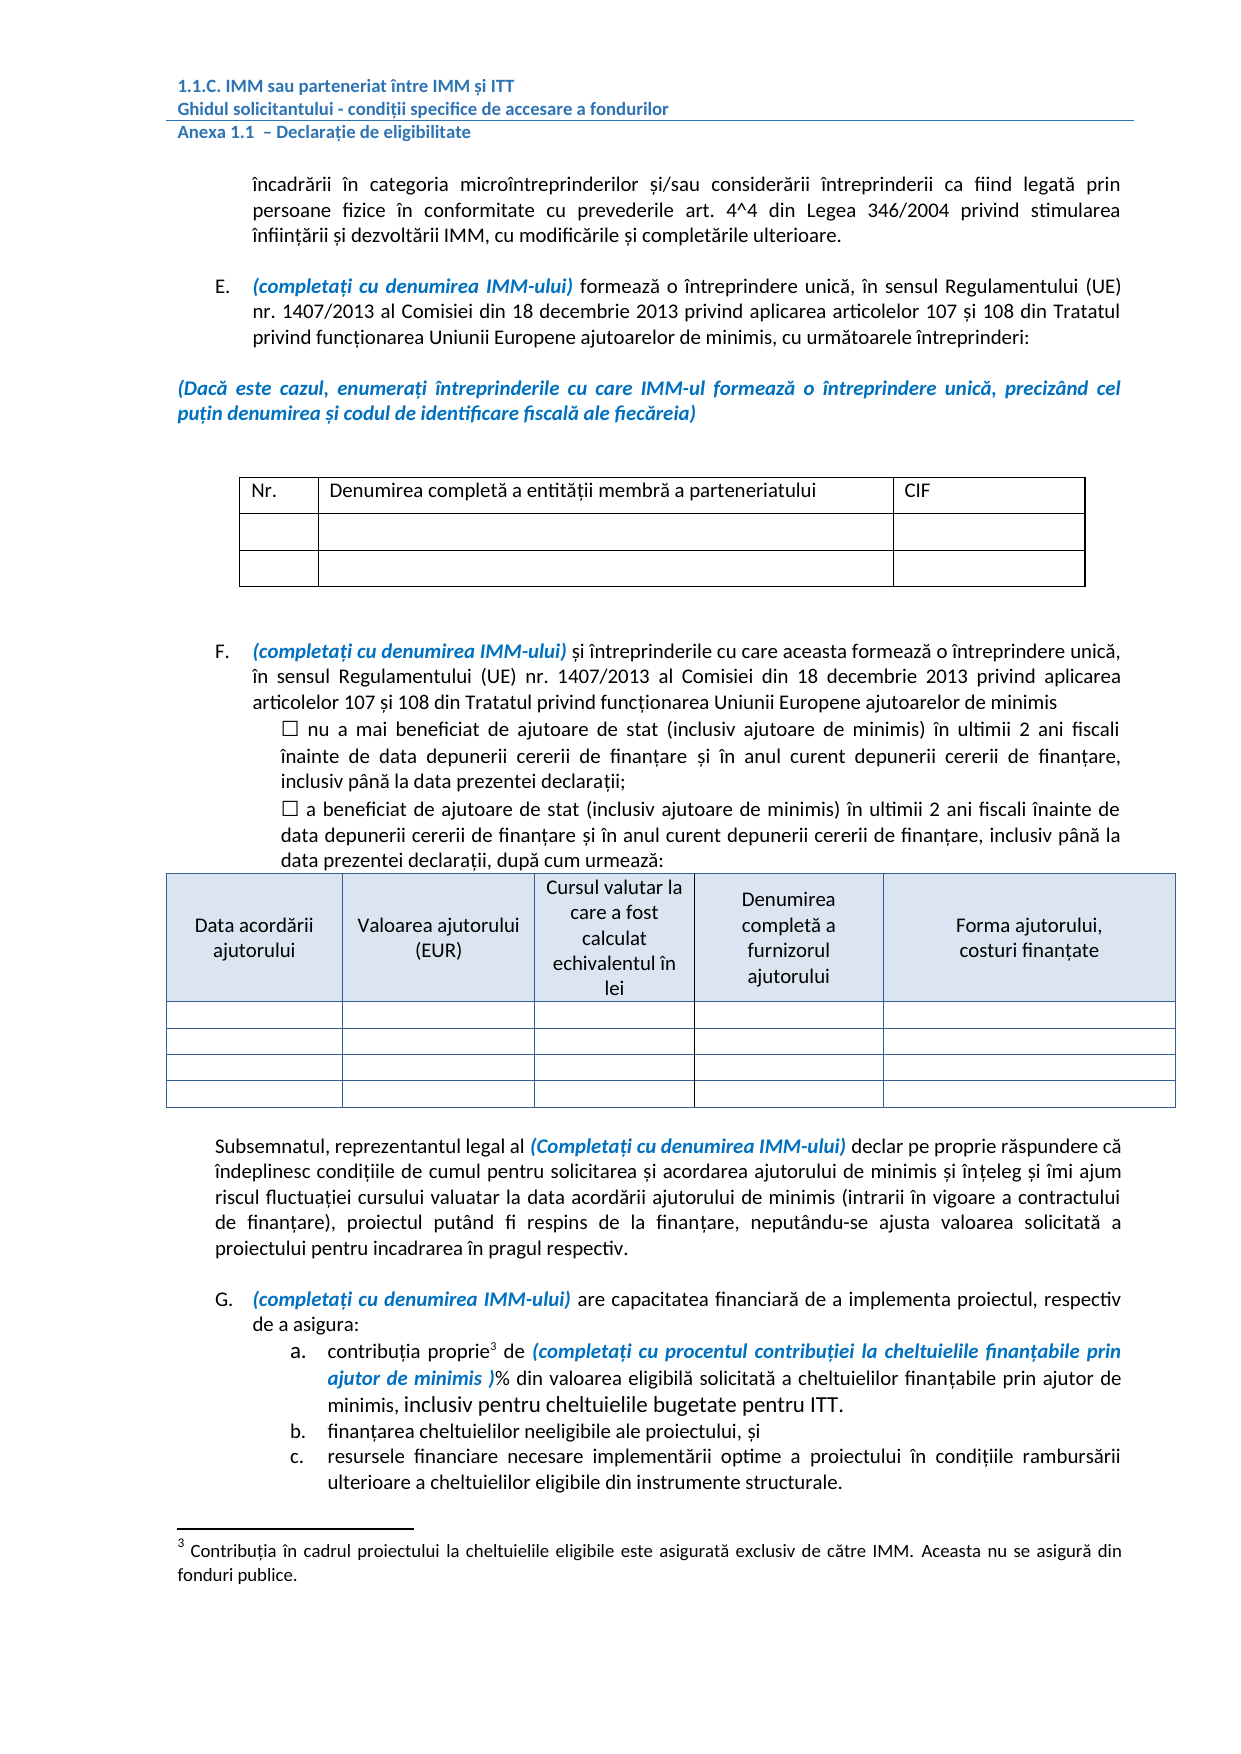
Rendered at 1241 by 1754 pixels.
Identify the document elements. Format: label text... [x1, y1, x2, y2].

table_cell [535, 1002, 694, 1027]
list (completaţi cu denumirea IMM-ului) și întreprinderile cu care aceasta formează o întreprindere unică, în sensul Regulamentului (UE) nr. 1407/2013 al Comisiei din 18 decembrie 2013 privind aplicarea articolelor 107 și 108 din Tratatul privind funcționarea Uniunii Europene ajutoarelor de minimis [215, 638, 1122, 714]
table_cell [319, 551, 893, 586]
text ☐ a beneficiat de ajutoare de stat (inclusiv ajutoare de minimis) în ultimii 2 ani fiscali înainte de data depunerii cererii de finanţare şi în anul curent depunerii cererii de finanţare, inclusiv până la data prezentei declarații, după cum urmează: [281, 794, 1122, 873]
table_header Data acordării ajutorului [167, 874, 342, 1001]
table_cell [884, 1002, 1175, 1027]
table_header Valoarea ajutorului (EUR) [343, 874, 534, 1001]
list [252, 172, 1122, 248]
table_cell [240, 551, 318, 586]
table_cell [535, 1029, 694, 1054]
list finanţarea cheltuielilor neeligibile ale proiectului, şi [290, 1418, 1122, 1443]
table_cell [695, 1081, 883, 1107]
table_header Denumirea completă a furnizorul ajutorului [695, 874, 883, 1001]
table_cell [343, 1002, 534, 1027]
list resursele financiare necesare implementării optime a proiectului în condiţiile rambursării ulterioare a cheltuielilor eligibile din instrumente structurale. [290, 1443, 1122, 1494]
list (completaţi cu denumirea IMM-ului) are capacitatea financiară de a implementa proiectul, respectiv de a asigura: [215, 1286, 1122, 1337]
table_cell [535, 1055, 694, 1080]
table_cell [343, 1029, 534, 1054]
list (Dacă este cazul, enumerați întreprinderile cu care IMM-ul formează o întreprindere unică, precizând cel puțin denumirea și codul de identificare fiscală ale fiecăreia) [177, 375, 1122, 426]
list contribuţia proprie de (completați cu procentul contribuției la cheltuielile finanțabile prin ajutor de minimis )% din valoarea eligibilă solicitată a cheltuielilor finanțabile prin ajutor de minimis, inclusiv pentru cheltuielile bugetate pentru ITT. [290, 1337, 1122, 1418]
table_cell [695, 1055, 883, 1080]
table_cell [894, 514, 1084, 550]
table_cell [695, 1029, 883, 1054]
table_cell [240, 514, 318, 550]
table_cell [535, 1081, 694, 1107]
table_header Nr. [240, 478, 318, 513]
table_cell [695, 1002, 883, 1027]
table_cell [884, 1081, 1175, 1107]
table_cell [319, 514, 893, 550]
table_cell [884, 1029, 1175, 1054]
table_cell [894, 551, 1084, 586]
table_cell [343, 1055, 534, 1080]
table_header CIF [894, 478, 1084, 513]
text Subsemnatul, reprezentantul legal al (Completaţi cu denumirea IMM-ului) declar pe proprie răspundere că îndeplinesc condițiile de cumul pentru solicitarea și acordarea ajutorului de minimis și înțeleg și îmi ajum riscul fluctuației cursului valuatar la data acordării ajutorului de minimis (intrarii în vigoare a contractului de finanțare), proiectul putând fi respins de la finanțare, neputându-se ajusta valoarea solicitată a proiectului pentru incadrarea în pragul respectiv. [215, 1133, 1122, 1260]
table_cell [167, 1081, 342, 1107]
table_header Denumirea completă a entității membră a parteneriatului [319, 478, 893, 513]
list (completaţi cu denumirea IMM-ului) formează o întreprindere unică, în sensul Regulamentului (UE) nr. 1407/2013 al Comisiei din 18 decembrie 2013 privind aplicarea articolelor 107 și 108 din Tratatul privind funcționarea Uniunii Europene ajutoarelor de minimis, cu următoarele întreprinderi: [215, 273, 1122, 349]
table_header Forma ajutorului, costuri finanțate [884, 874, 1175, 1001]
text ☐ nu a mai beneficiat de ajutoare de stat (inclusiv ajutoare de minimis) în ultimii 2 ani fiscali înainte de data depunerii cererii de finanţare şi în anul curent depunerii cererii de finanţare, inclusiv până la data prezentei declarații; [281, 714, 1122, 794]
table_cell [343, 1081, 534, 1107]
table_cell [167, 1055, 342, 1080]
table_header Cursul valutar la care a fost calculat echivalentul în lei [535, 874, 694, 1001]
table_cell [167, 1029, 342, 1054]
table_cell [167, 1002, 342, 1027]
table_cell [884, 1055, 1175, 1080]
